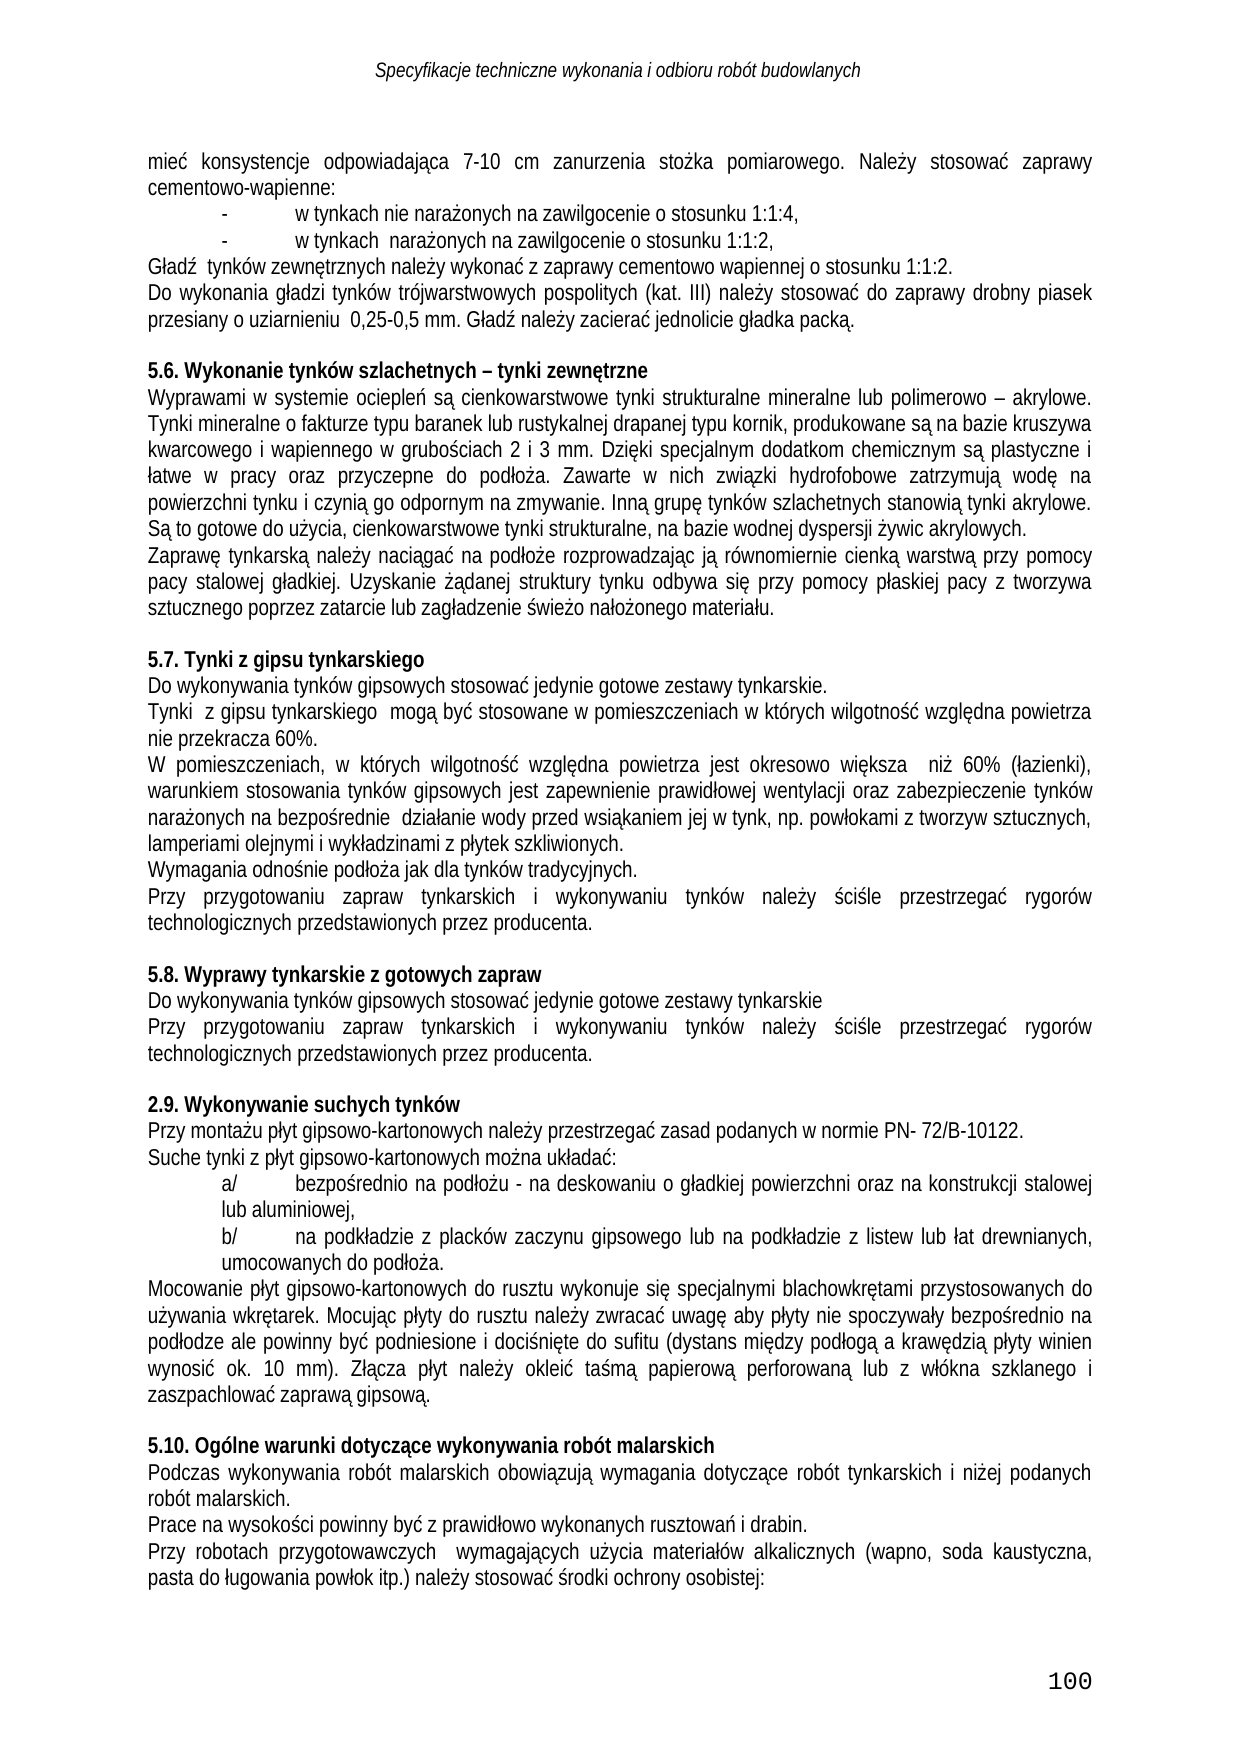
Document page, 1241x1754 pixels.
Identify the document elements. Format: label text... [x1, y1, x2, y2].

text Do wykonywania tynków gipsowych stosować jedynie gotowe zestawy tynkarskie. [148, 672, 1093, 698]
text 5.10. Ogólne warunki dotyczące wykonywania robót malarskich [148, 1432, 1093, 1458]
text - w tynkach narażonych na zawilgocenie o stosunku 1:1:2, [221, 227, 1093, 253]
text Przy robotach przygotowawczych wymagających użycia materiałów alkalicznych (wapno, soda kaustyczna, pasta do ługowania powłok itp.) należy stosować środki ochrony osobistej: [148, 1538, 1093, 1590]
text Przy przygotowaniu zapraw tynkarskich i wykonywaniu tynków należy ściśle przestrzegać rygorów technologicznych przedstawionych przez producenta. [148, 1013, 1093, 1066]
text Gładź tynków zewnętrznych należy wykonać z zaprawy cementowo wapiennej o stosunku 1:1:2. [148, 253, 1093, 279]
text W pomieszczeniach, w których wilgotność względna powietrza jest okresowo większa niż 60% (łazienki), warunkiem stosowania tynków gipsowych jest zapewnienie prawidłowej wentylacji oraz zabezpieczenie tynków narażonych na bezpośrednie działanie wody przed wsiąkaniem jej w tynk, np. powłokami z tworzyw sztucznych, lamperiami olejnymi i wykładzinami z płytek szkliwionych. [148, 751, 1093, 856]
text - w tynkach nie narażonych na zawilgocenie o stosunku 1:1:4, [221, 200, 1093, 227]
text a/ bezpośrednio na podłożu - na deskowaniu o gładkiej powierzchni oraz na konstrukcji stalowej lub aluminiowej, [221, 1170, 1093, 1223]
text Wymagania odnośnie podłoża jak dla tynków tradycyjnych. [148, 856, 1093, 883]
text Podczas wykonywania robót malarskich obowiązują wymagania dotyczące robót tynkarskich i niżej podanych robót malarskich. [148, 1458, 1093, 1511]
text Tynki z gipsu tynkarskiego mogą być stosowane w pomieszczeniach w których wilgotność względna powietrza nie przekracza 60%. [148, 698, 1093, 751]
subtitle 5.8. Wyprawy tynkarskie z gotowych zapraw [148, 961, 1093, 987]
subtitle 5.7. Tynki z gipsu tynkarskiego [148, 646, 1093, 672]
text Przy przygotowaniu zapraw tynkarskich i wykonywaniu tynków należy ściśle przestrzegać rygorów technologicznych przedstawionych przez producenta. [148, 883, 1093, 936]
text Mocowanie płyt gipsowo-kartonowych do rusztu wykonuje się specjalnymi blachowkrętami przystosowanych do używania wkrętarek. Mocując płyty do rusztu należy zwracać uwagę aby płyty nie spoczywały bezpośrednio na podłodze ale powinny być podniesione i dociśnięte do sufitu (dystans między podłogą a krawędzią płyty winien wynosić ok. 10 mm). Złącza płyt należy okleić taśmą papierową perforowaną lub z włókna szklanego i zaszpachlować zaprawą gipsową. [148, 1275, 1093, 1407]
text Suche tynki z płyt gipsowo-kartonowych można układać: [148, 1144, 1093, 1170]
text 5.6. Wykonanie tynków szlachetnych – tynki zewnętrzne [148, 357, 1093, 383]
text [148, 148, 1093, 200]
text Do wykonywania tynków gipsowych stosować jedynie gotowe zestawy tynkarskie [148, 987, 1093, 1013]
text Przy montażu płyt gipsowo-kartonowych należy przestrzegać zasad podanych w normie PN- 72/B-10122. [148, 1117, 1093, 1144]
text Wyprawami w systemie ociepleń są cienkowarstwowe tynki strukturalne mineralne lub polimerowo – akrylowe. Tynki mineralne o fakturze typu baranek lub rustykalnej drapanej typu kornik, produkowane są na bazie kruszywa kwarcowego i wapiennego w grubościach 2 i 3 mm. Dzięki specjalnym dodatkom chemicznym są plastyczne i łatwe w pracy oraz przyczepne do podłoża. Zawarte w nich związki hydrofobowe zatrzymują wodę na powierzchni tynku i czynią go odpornym na zmywanie. Inną grupę tynków szlachetnych stanowią tynki akrylowe. Są to gotowe do użycia, cienkowarstwowe tynki strukturalne, na bazie wodnej dyspersji żywic akrylowych. [148, 383, 1093, 542]
text 2.9. Wykonywanie suchych tynków [148, 1091, 1093, 1117]
text Zaprawę tynkarską należy naciągać na podłoże rozprowadzając ją równomiernie cienką warstwą przy pomocy pacy stalowej gładkiej. Uzyskanie żądanej struktury tynku odbywa się przy pomocy płaskiej pacy z tworzywa sztucznego poprzez zatarcie lub zagładzenie świeżo nałożonego materiału. [148, 542, 1093, 621]
text Prace na wysokości powinny być z prawidłowo wykonanych rusztowań i drabin. [148, 1511, 1093, 1538]
text b/ na podkładzie z placków zaczynu gipsowego lub na podkładzie z listew lub łat drewnianych, umocowanych do podłoża. [221, 1223, 1093, 1275]
text Do wykonania gładzi tynków trójwarstwowych pospolitych (kat. III) należy stosować do zaprawy drobny piasek przesiany o uziarnieniu 0,25-0,5 mm. Gładź należy zacierać jednolicie gładka packą. [148, 279, 1093, 332]
